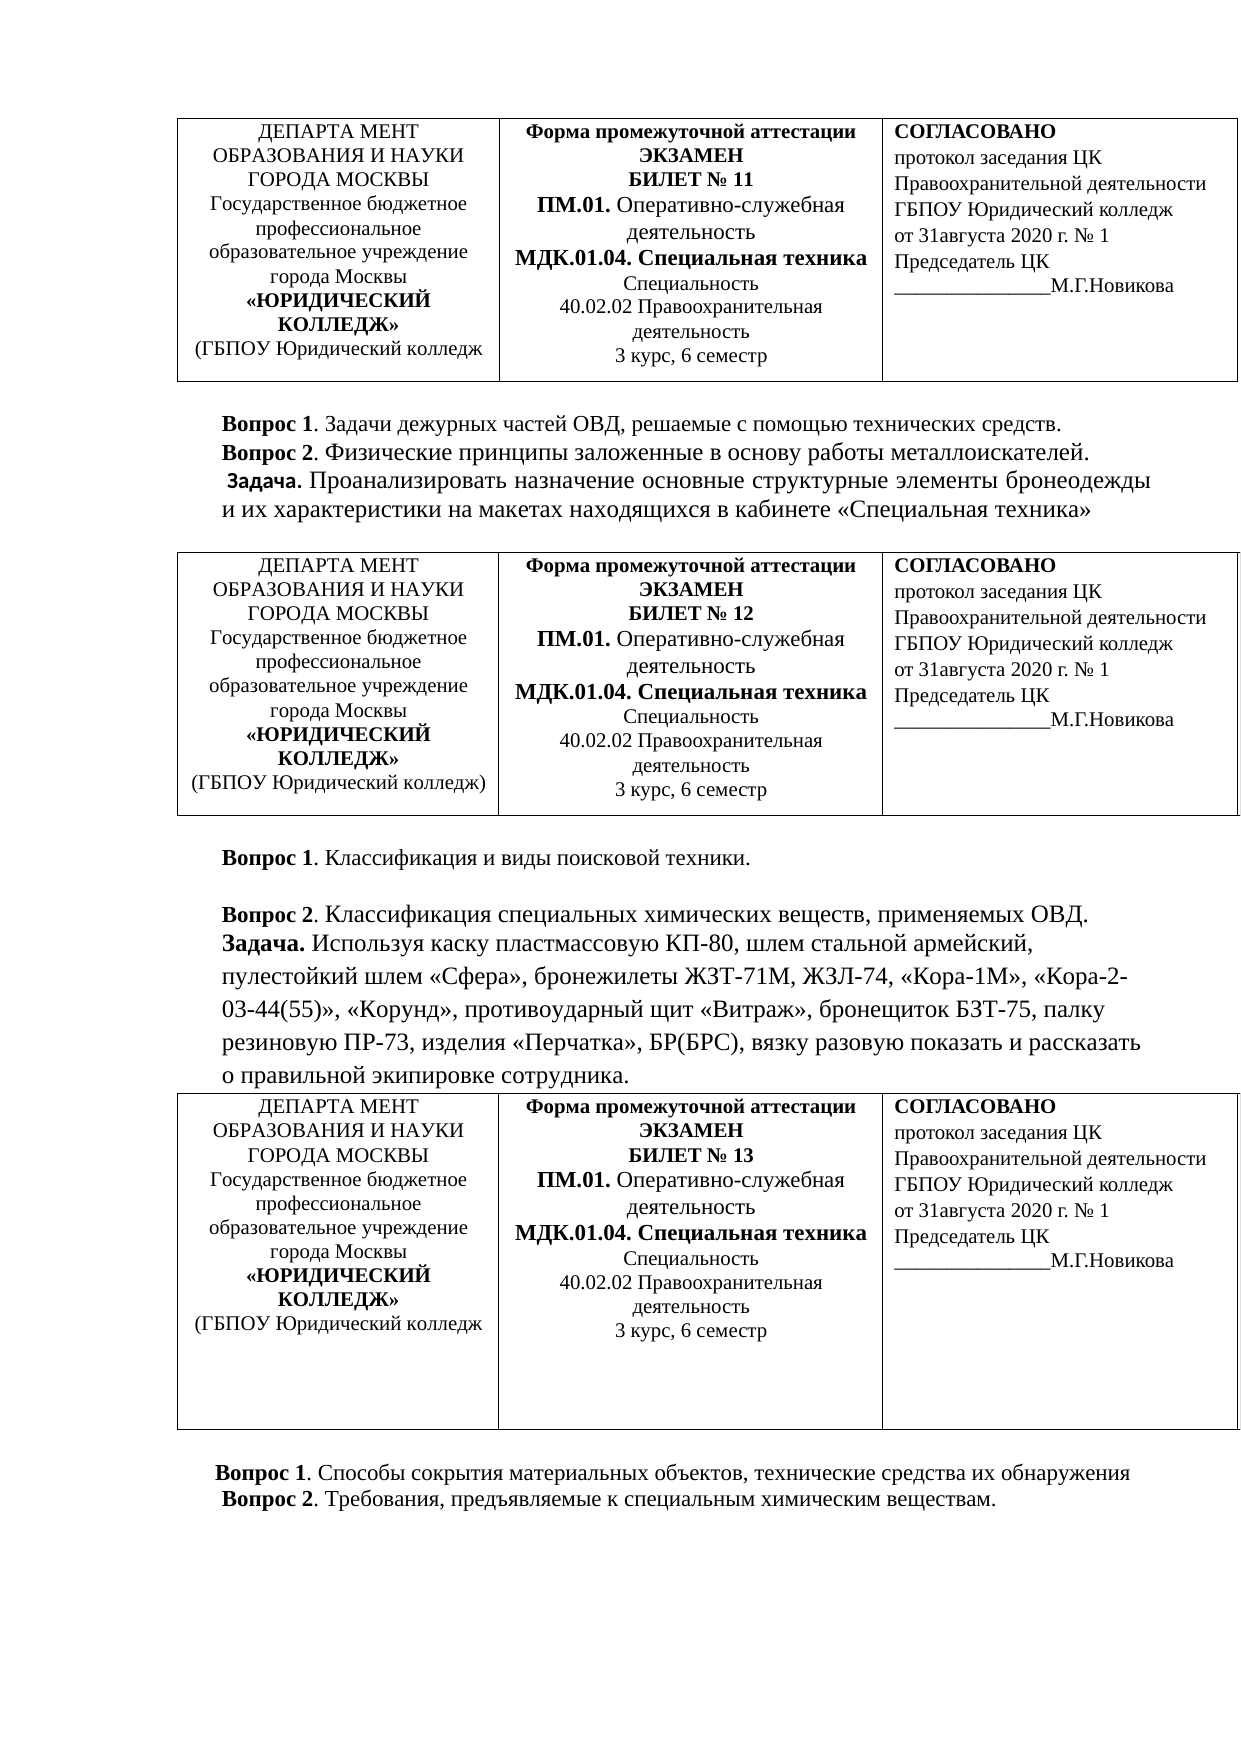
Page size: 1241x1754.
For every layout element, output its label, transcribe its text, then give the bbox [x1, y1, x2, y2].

table_header Форма промежуточной аттестации ЭКЗАМЕН БИЛЕТ № 11 ПМ.01. Оперативно-служебная деятельность МДК.01.04. Специальная техника Специальность 40.02.02 Правоохранительная деятельность 3 курс, 6 семестр [500, 119, 882, 381]
text Задача. Используя каску пластмассовую КП-80, шлем стальной армейский, пулестойкий шлем «Сфера», бронежилеты ЖЗТ-71М, ЖЗЛ-74, «Кора-1М», «Кора-2-03-44(55)», «Корунд», противоударный щит «Витраж», бронещиток БЗТ-75, палку резиновую ПР-73, изделия «Перчатка», БР(БРС), вязку разовую показать и рассказать о правильной экипировке сотрудника. [222, 928, 1152, 1089]
text Вопрос 2. Физические принципы заложенные в основу работы металлоискателей. [222, 437, 1152, 466]
table_header Форма промежуточной аттестации ЭКЗАМЕН БИЛЕТ № 12 ПМ.01. Оперативно-служебная деятельность МДК.01.04. Специальная техника Специальность 40.02.02 Правоохранительная деятельность 3 курс, 6 семестр [499, 553, 882, 814]
text Вопрос 1. Задачи дежурных частей ОВД, решаемые с помощью технических средств. [222, 410, 1152, 437]
text Задача. Проанализировать назначение основные структурные элементы бронеодежды и их характеристики на макетах находящихся в кабинете «Специальная техника» [222, 466, 1152, 523]
text Вопрос 1. Способы сокрытия материальных объектов, технические средства их обнаружения [215, 1459, 1152, 1485]
text Вопрос 2. Классификация специальных химических веществ, применяемых ОВД. [222, 899, 1152, 928]
table_header Форма промежуточной аттестации ЭКЗАМЕН БИЛЕТ № 13 ПМ.01. Оперативно-служебная деятельность МДК.01.04. Специальная техника Специальность 40.02.02 Правоохранительная деятельность 3 курс, 6 семестр [499, 1094, 882, 1429]
table_header ДЕПАРТА МЕНТ ОБРАЗОВАНИЯ И НАУКИ ГОРОДА МОСКВЫ Государственное бюджетное профессиональное образовательное учреждение города Москвы «ЮРИДИЧЕСКИЙ КОЛЛЕДЖ» (ГБПОУ Юридический колледж [178, 1094, 498, 1429]
table_header ДЕПАРТА МЕНТ ОБРАЗОВАНИЯ И НАУКИ ГОРОДА МОСКВЫ Государственное бюджетное профессиональное образовательное учреждение города Москвы «ЮРИДИЧЕСКИЙ КОЛЛЕДЖ» (ГБПОУ Юридический колледж [178, 119, 499, 381]
table_header ДЕПАРТА МЕНТ ОБРАЗОВАНИЯ И НАУКИ ГОРОДА МОСКВЫ Государственное бюджетное профессиональное образовательное учреждение города Москвы «ЮРИДИЧЕСКИЙ КОЛЛЕДЖ» (ГБПОУ Юридический колледж) [178, 553, 498, 814]
text Вопрос 2. Требования, предъявляемые к специальным химическим веществам. [222, 1485, 1152, 1512]
text Вопрос 1. Классификация и виды поисковой техники. [222, 844, 1152, 871]
